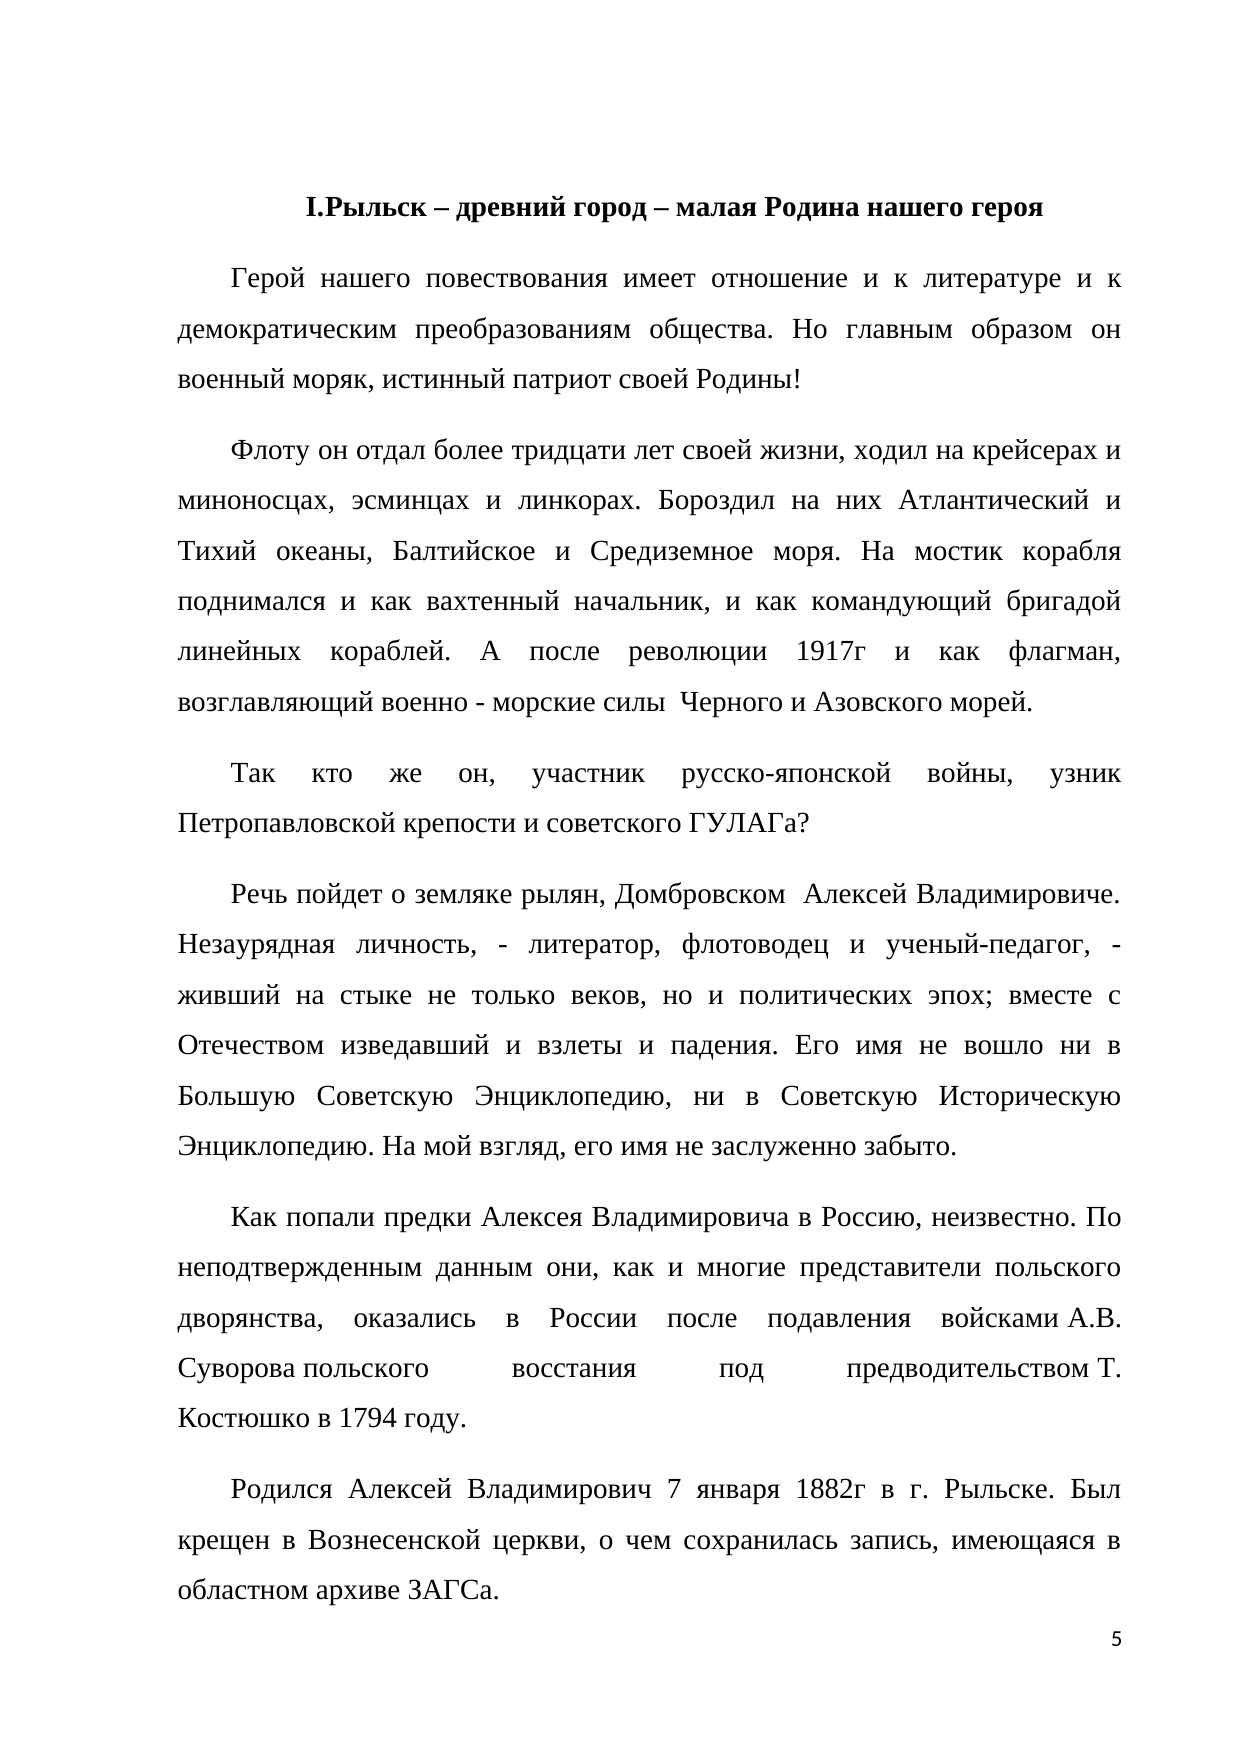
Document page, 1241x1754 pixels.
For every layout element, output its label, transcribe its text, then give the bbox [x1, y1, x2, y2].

text Родился Алексей Владимирович 7 января 1882г в г. Рыльске. Был крещен в Вознесенской церкви, о чем сохранилась запись, имеющаяся в областном архиве ЗАГСа. [177, 1471, 1122, 1606]
text Как попали предки Алексея Владимировича в Россию, неизвестно. По неподтвержденным данным они, как и многие представители польского дворянства, оказались в России после подавления войсками А.В. Суворова польского восстания под предводительством Т. Костюшко в 1794 году. [177, 1199, 1122, 1434]
text Так кто же он, участник русско-японской войны, узник Петропавловской крепости и советского ГУЛАГа? [177, 755, 1122, 839]
list Рыльск – древний город – малая Родина нашего героя [252, 189, 1122, 223]
text Герой нашего повествования имеет отношение и к литературе и к демократическим преобразованиям общества. Но главным образом он военный моряк, истинный патриот своей Родины! [177, 260, 1122, 394]
text Речь пойдет о земляке рылян, Домбровском Алексей Владимировиче. Незаурядная личность, - литератор, флотоводец и ученый-педагог, - живший на стыке не только веков, но и политических эпох; вместе с Отечеством изведавший и взлеты и падения. Его имя не вошло ни в Большую Советскую Энциклопедию, ни в Советскую Историческую Энциклопедию. На мой взгляд, его имя не заслуженно забыто. [177, 876, 1122, 1161]
text Флоту он отдал более тридцати лет своей жизни, ходил на крейсерах и миноносцах, эсминцах и линкорах. Бороздил на них Атлантический и Тихий океаны, Балтийское и Средиземное моря. На мостик корабля поднимался и как вахтенный начальник, и как командующий бригадой линейных кораблей. А после революции 1917г и как флагман, возглавляющий военно - морские силы Черного и Азовского морей. [177, 432, 1122, 717]
